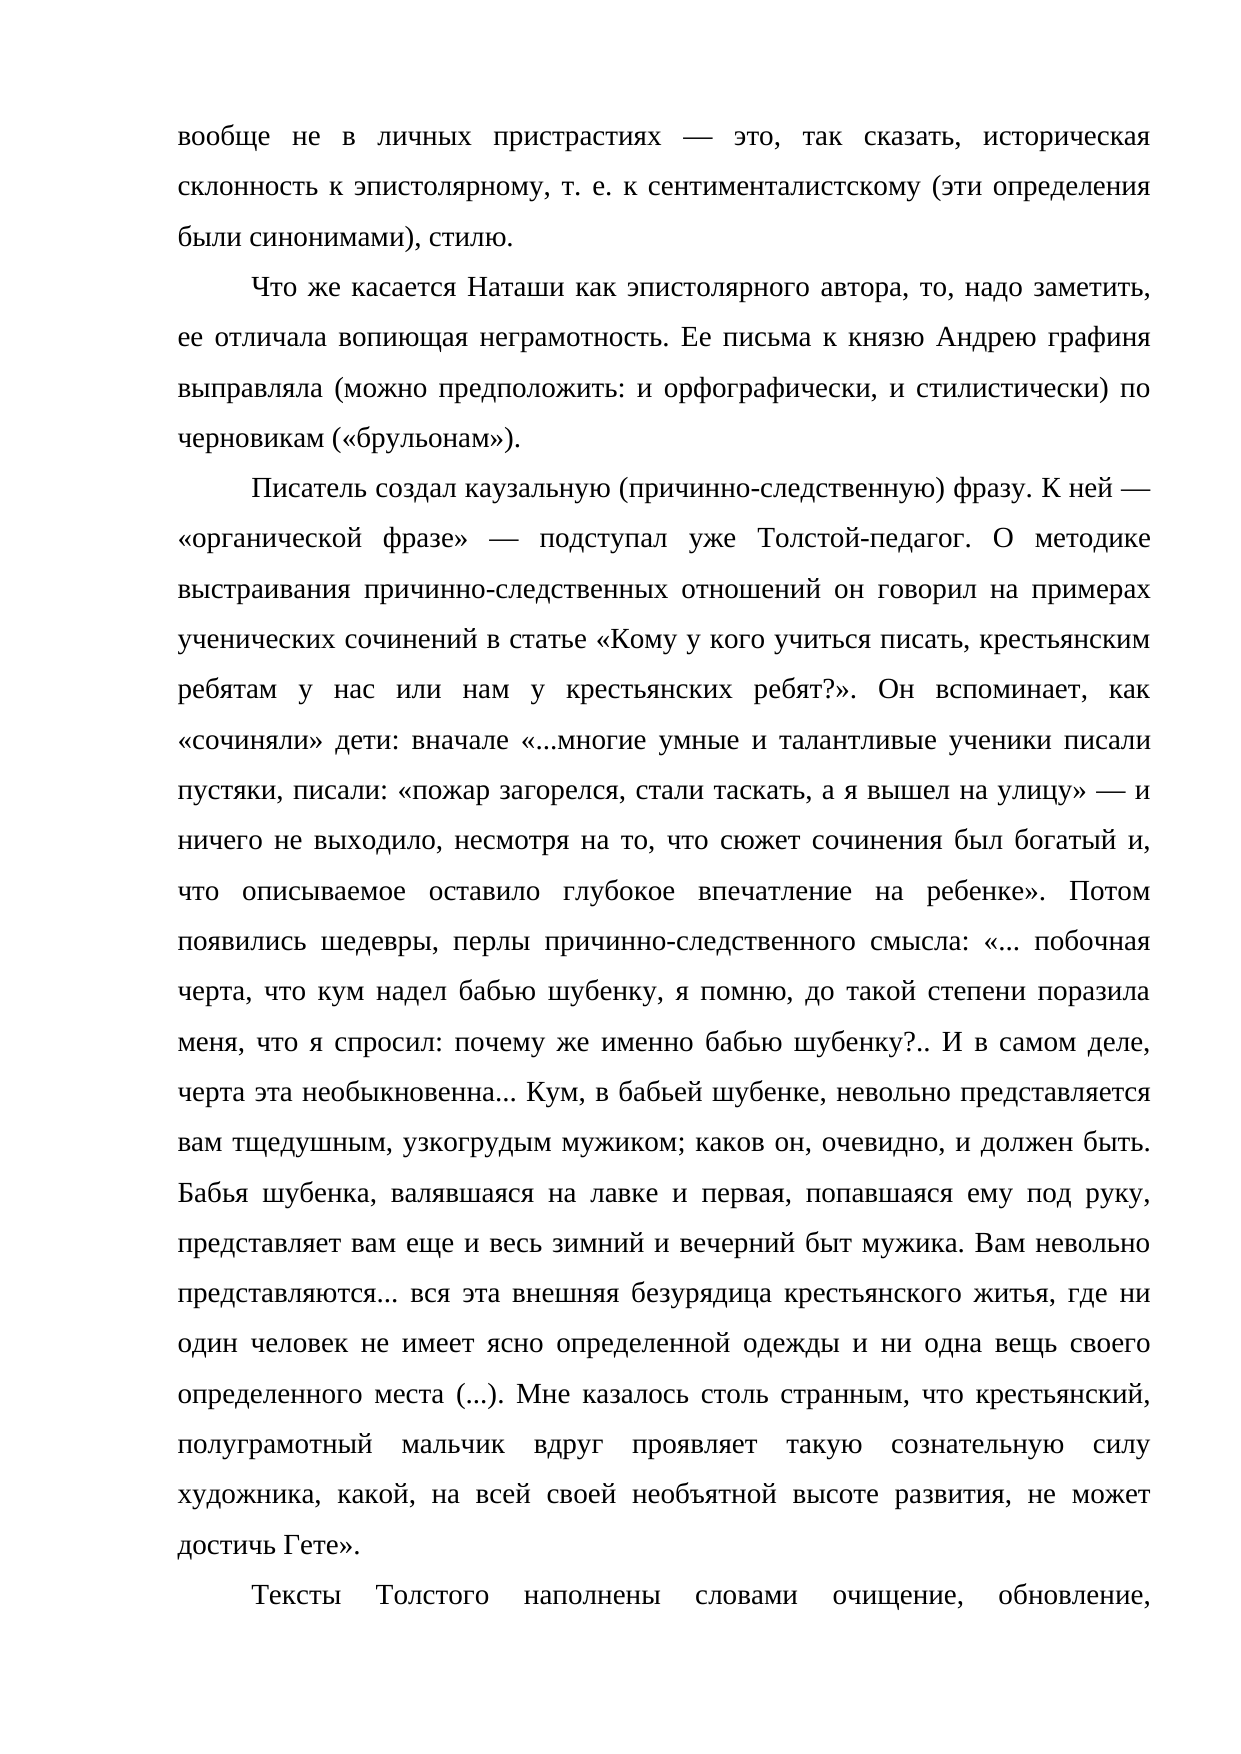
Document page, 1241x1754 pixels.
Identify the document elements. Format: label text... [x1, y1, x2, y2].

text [177, 1577, 1152, 1611]
text Что же касается Наташи как эпистолярного автора, то, надо заметить, ее отличала вопиющая неграмотность. Ее письма к князю Андрею графиня выправляла (можно предположить: и орфографически, и стилистически) по черновикам («брульонам»). [177, 269, 1152, 453]
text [177, 118, 1152, 252]
text Писатель создал каузальную (причинно-следственную) фразу. К ней — «органической фразе» — подступал уже Толстой-педагог. О методике выстраивания причинно-следственных отношений он говорил на примерах ученических сочинений в статье «Кому у кого учиться писать, крестьянским ребятам у нас или нам у крестьянских ребят?». Он вспоминает, как «сочиняли» дети: вначале «...многие умные и талантливые ученики писали пустяки, писали: «пожар загорелся, стали таскать, а я вышел на улицу» — и ничего не выходило, несмотря на то, что сюжет сочинения был богатый и, что описываемое оставило глубокое впечатление на ребенке». Потом появились шедевры, перлы причинно-следственного смысла: «... побочная черта, что кум надел бабью шубенку, я помню, до такой степени поразила меня, что я спросил: почему же именно бабью шубенку?.. И в самом деле, черта эта необыкновенна... Кум, в бабьей шубенке, невольно представляется вам тщедушным, узкогрудым мужиком; каков он, очевидно, и должен быть. Бабья шубенка, валявшаяся на лавке и первая, попавшаяся ему под руку, представляет вам еще и весь зимний и вечерний быт мужика. Вам невольно представляются... вся эта внешняя безурядица крестьянского житья, где ни один человек не имеет ясно определенной одежды и ни одна вещь своего определенного места (...). Мне казалось столь странным, что крестьянский, полуграмотный мальчик вдруг проявляет такую сознательную силу художника, какой, на всей своей необъятной высоте развития, не может достичь Гете». [177, 470, 1152, 1560]
